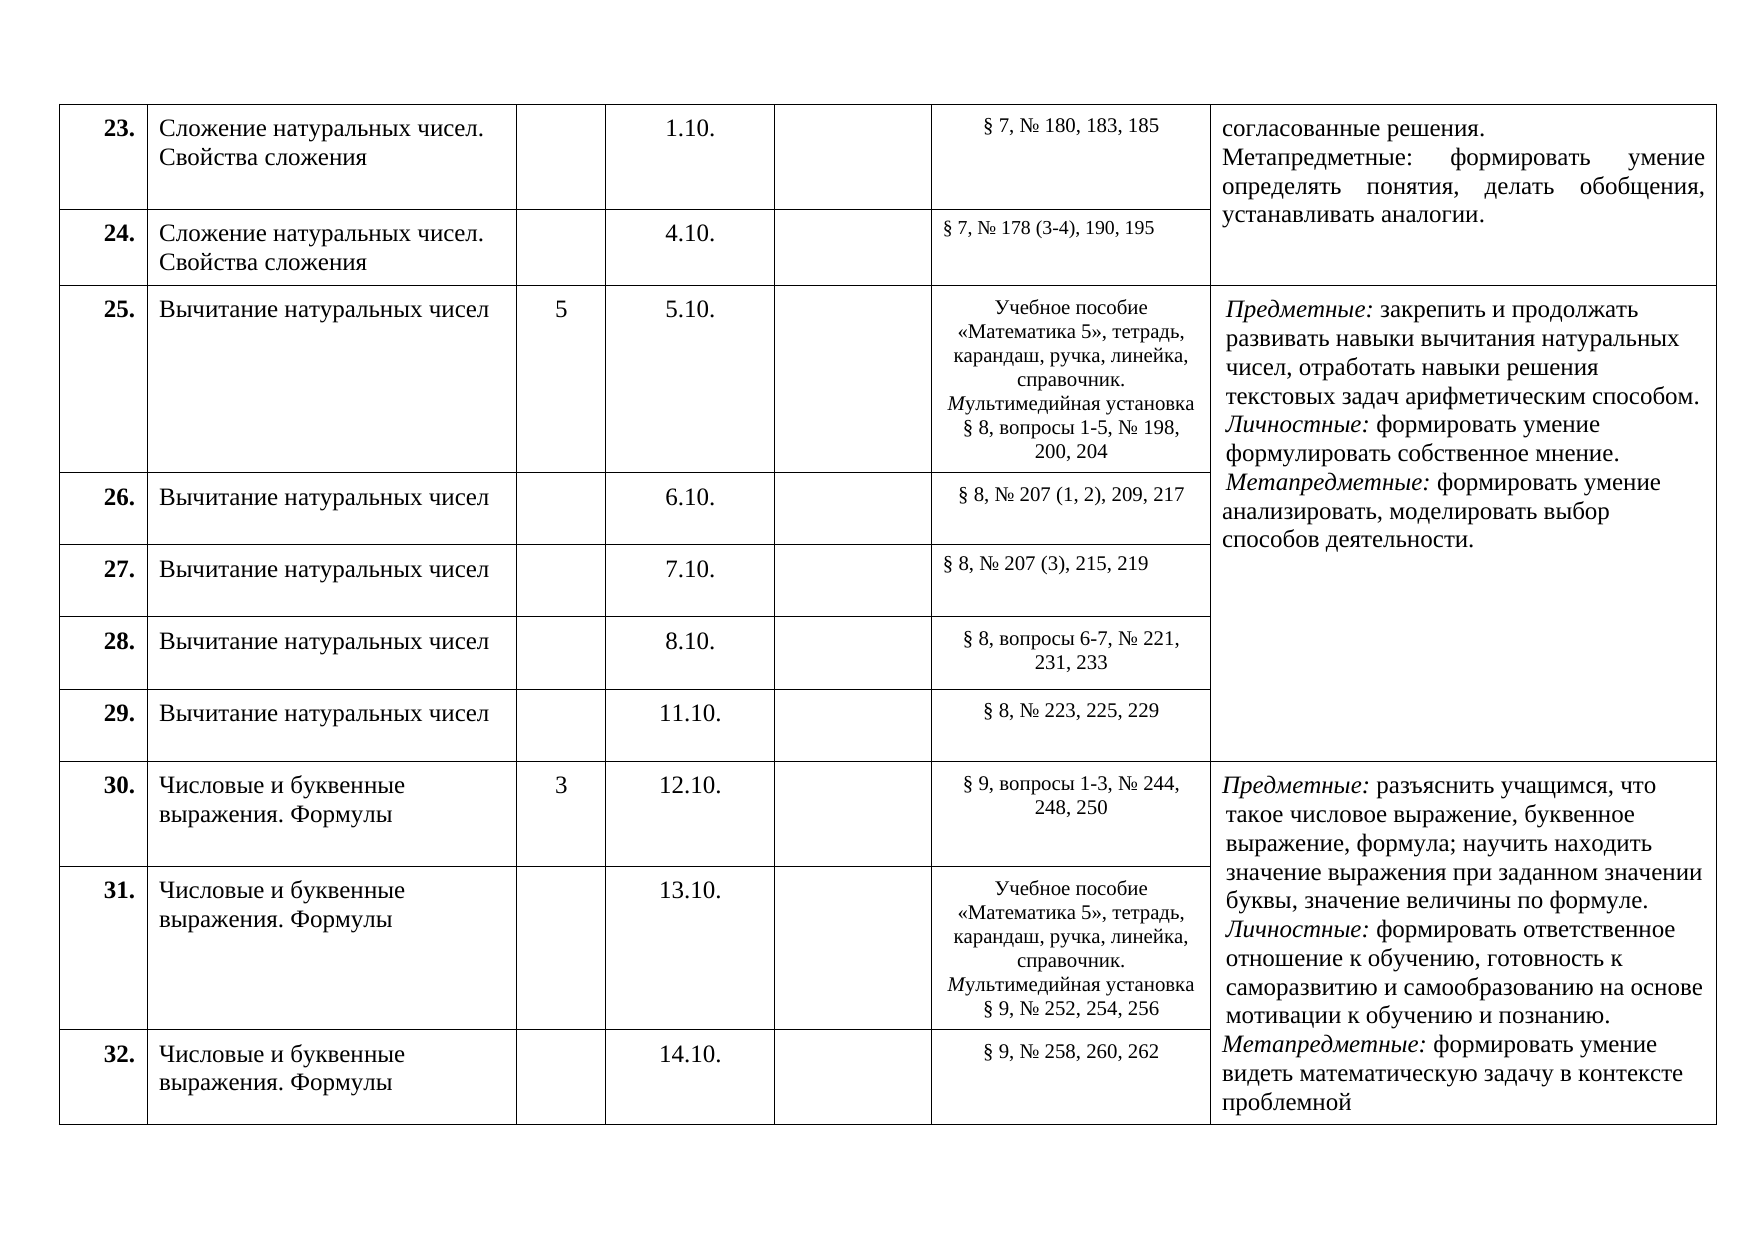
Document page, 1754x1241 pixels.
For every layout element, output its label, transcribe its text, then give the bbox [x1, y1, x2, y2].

table_cell 7.10. [606, 545, 774, 616]
table_cell 11.10. [606, 690, 774, 761]
table_cell § 9, вопросы 1-3, № 244, 248, 250 [932, 762, 1210, 866]
table_cell [517, 473, 605, 544]
table_cell Предметные: разъяснить учащимся, что такое числовое выражение, буквенное выражение, формула; научить находить значение выражения при заданном значении буквы, значение величины по формуле. Личностные: формировать ответственное отношение к обучению, готовность к саморазвитию и самообразованию на основе мотивации к обучению и познанию. Метапредметные: формировать умение видеть математическую задачу в контексте проблемной [1211, 762, 1716, 1124]
table_cell [775, 867, 931, 1029]
table_cell Вычитание натуральных чисел [148, 617, 516, 688]
table_cell [517, 1030, 605, 1124]
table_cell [148, 105, 516, 208]
table_cell Вычитание натуральных чисел [148, 473, 516, 544]
table_cell [517, 545, 605, 616]
table_cell [60, 105, 147, 208]
table_cell Числовые и буквенные выражения. Формулы [148, 867, 516, 1029]
table_cell § 7, № 178 (3-4), 190, 195 [932, 210, 1210, 285]
table_cell 14.10. [606, 1030, 774, 1124]
table_cell Учебное пособие «Математика 5», тетрадь, карандаш, ручка, линейка, справочник. Мультимедийная установка § 9, № 252, 254, 256 [932, 867, 1210, 1029]
table_cell § 7, № 180, 183, 185 [932, 105, 1210, 208]
table_cell [60, 286, 147, 472]
table_cell [517, 105, 605, 208]
table_cell Учебное пособие «Математика 5», тетрадь, карандаш, ручка, линейка, справочник. Мультимедийная установка § 8, вопросы 1-5, № 198, 200, 204 [932, 286, 1210, 472]
table_cell [60, 690, 147, 761]
table_cell [60, 1030, 147, 1124]
table_cell § 8, № 207 (3), 215, 219 [932, 545, 1210, 616]
table_cell [775, 105, 931, 208]
table_cell [775, 617, 931, 688]
table_cell [60, 545, 147, 616]
table_cell Предметные: закрепить и продолжать развивать навыки вычитания натуральных чисел, отработать навыки решения текстовых задач арифметическим способом. Личностные: формировать умение формулировать собственное мнение. Метапредметные: формировать умение анализировать, моделировать выбор способов деятельности. [1211, 286, 1716, 761]
table_cell 12.10. [606, 762, 774, 866]
table_cell [775, 690, 931, 761]
table_cell Вычитание натуральных чисел [148, 690, 516, 761]
table_cell [60, 210, 147, 285]
table_cell [775, 1030, 931, 1124]
table_cell [775, 545, 931, 616]
table_cell [517, 617, 605, 688]
table_cell [517, 690, 605, 761]
table_cell 6.10. [606, 473, 774, 544]
table_cell 4.10. [606, 210, 774, 285]
table_cell 3 [517, 762, 605, 866]
table_cell Числовые и буквенные выражения. Формулы [148, 762, 516, 866]
table_cell Вычитание натуральных чисел [148, 286, 516, 472]
table_cell Числовые и буквенные выражения. Формулы [148, 1030, 516, 1124]
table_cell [148, 210, 516, 285]
table_cell § 9, № 258, 260, 262 [932, 1030, 1210, 1124]
table_cell [60, 762, 147, 866]
table_cell § 8, № 223, 225, 229 [932, 690, 1210, 761]
table_cell 13.10. [606, 867, 774, 1029]
table_cell [775, 473, 931, 544]
table_cell [517, 867, 605, 1029]
table_cell 1.10. [606, 105, 774, 208]
table_cell 5.10. [606, 286, 774, 472]
table_cell 5 [517, 286, 605, 472]
table_cell § 8, вопросы 6-7, № 221, 231, 233 [932, 617, 1210, 688]
table_cell Вычитание натуральных чисел [148, 545, 516, 616]
table_cell [775, 286, 931, 472]
table_cell § 8, № 207 (1, 2), 209, 217 [932, 473, 1210, 544]
table_cell [775, 762, 931, 866]
table_cell [60, 617, 147, 688]
table_cell [60, 473, 147, 544]
table_cell [517, 210, 605, 285]
table_cell 8.10. [606, 617, 774, 688]
table_cell [775, 210, 931, 285]
table_cell [60, 867, 147, 1029]
